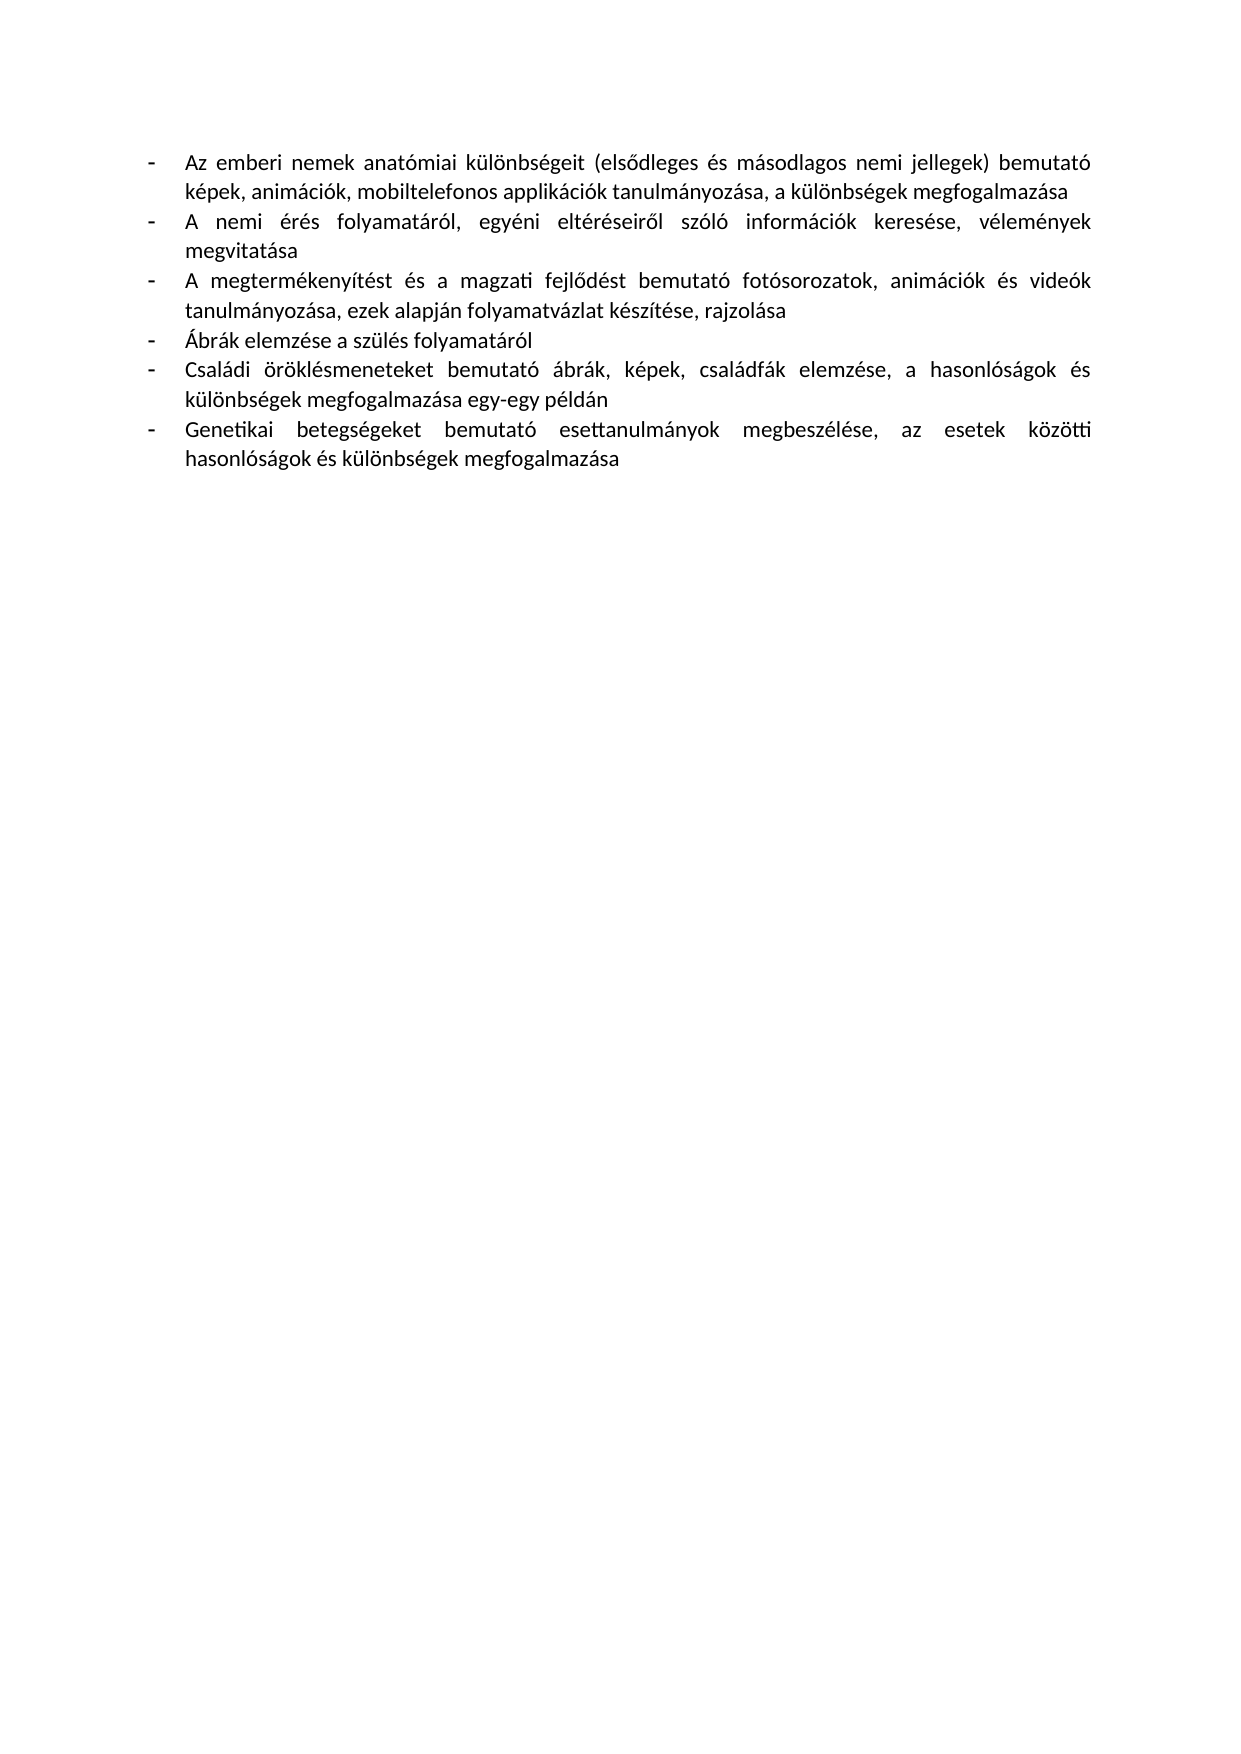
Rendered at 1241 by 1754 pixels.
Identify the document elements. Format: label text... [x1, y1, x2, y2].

list Ábrák elemzése a szülés folyamatáról [148, 326, 1093, 354]
list A megtermékenyítést és a magzati fejlődést bemutató fotósorozatok, animációk és videók tanulmányozása, ezek alapján folyamatvázlat készítése, rajzolása [148, 266, 1093, 324]
list Genetikai betegségeket bemutató esettanulmányok megbeszélése, az esetek közötti hasonlóságok és különbségek megfogalmazása [148, 415, 1093, 472]
list Családi öröklésmeneteket bemutató ábrák, képek, családfák elemzése, a hasonlóságok és különbségek megfogalmazása egy-egy példán [148, 355, 1093, 413]
list A nemi érés folyamatáról, egyéni eltéréseiről szóló információk keresése, vélemények megvitatása [148, 207, 1093, 265]
list Az emberi nemek anatómiai különbségeit (elsődleges és másodlagos nemi jellegek) bemutató képek, animációk, mobiltelefonos applikációk tanulmányozása, a különbségek megfogalmazása [148, 148, 1093, 205]
